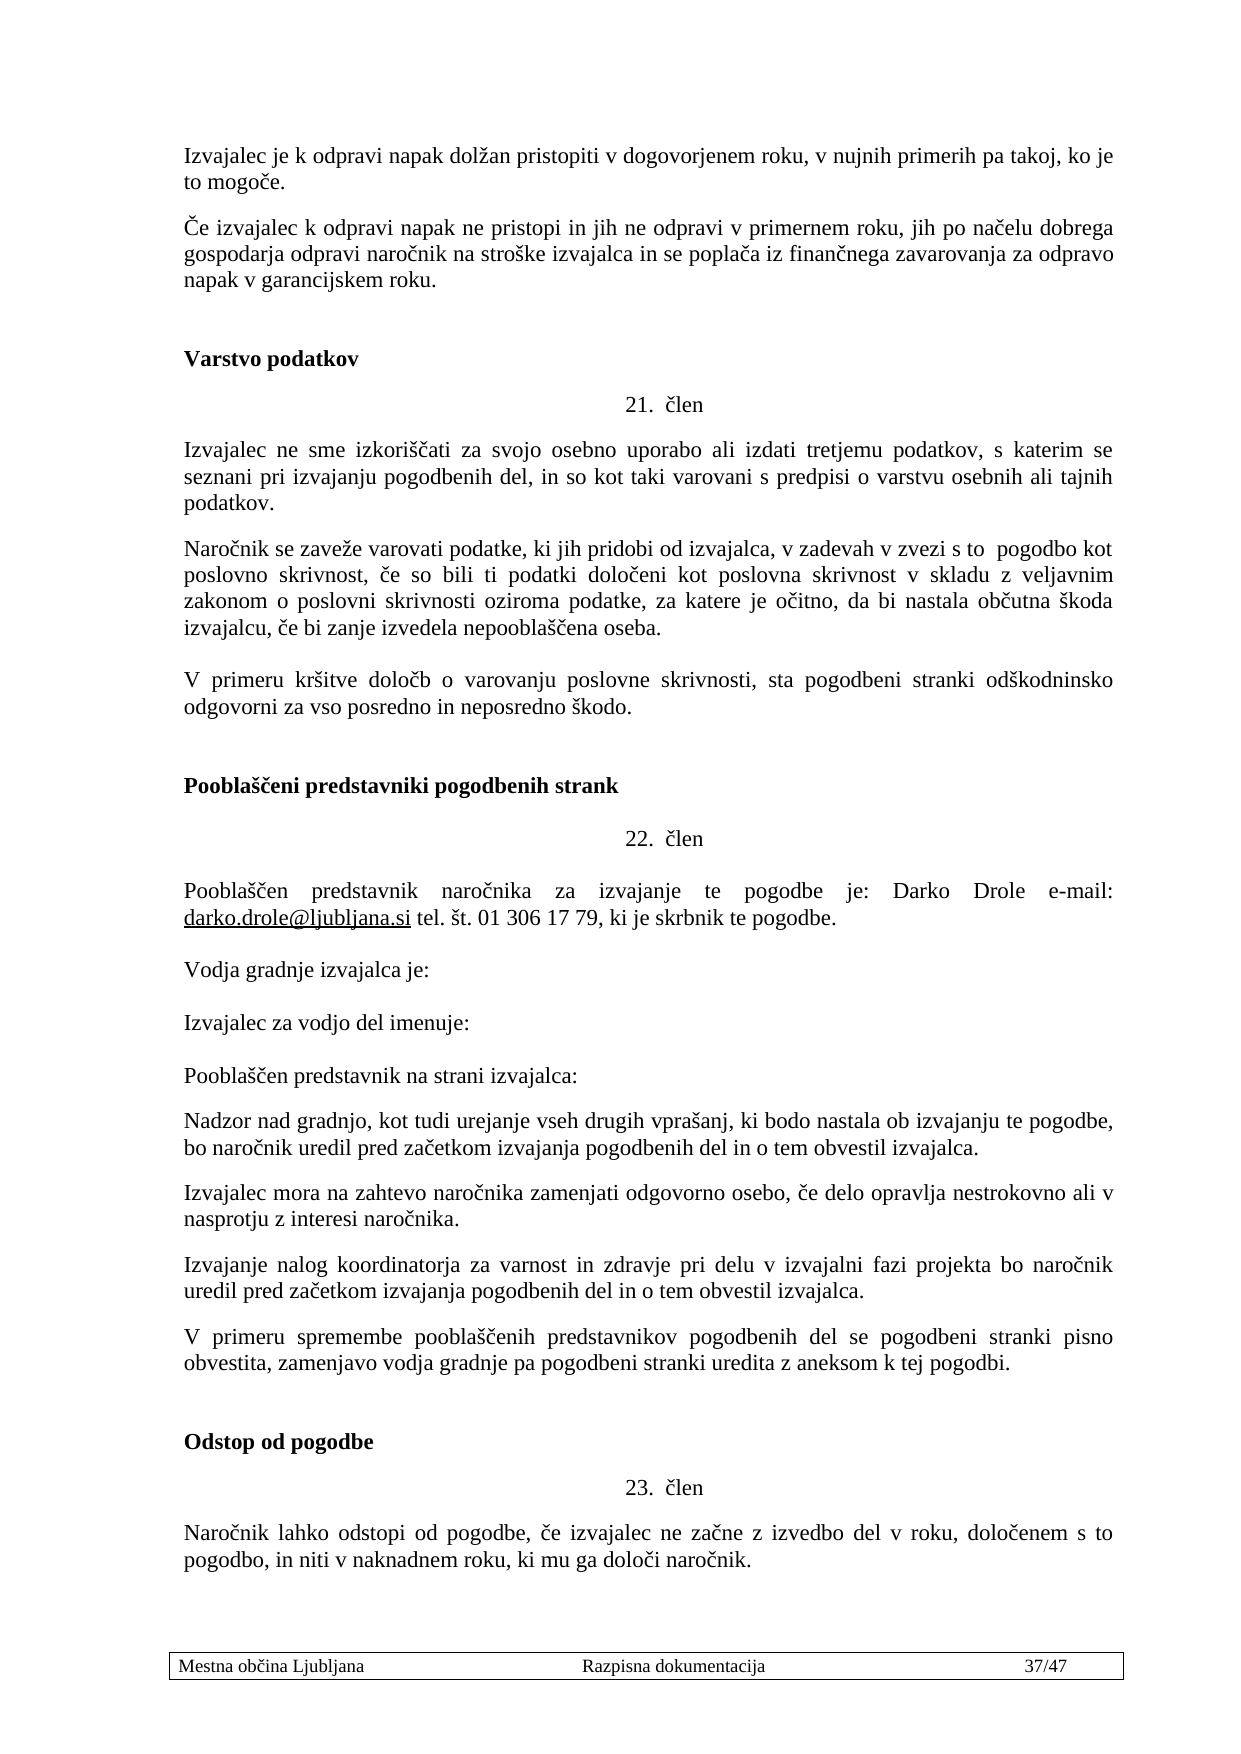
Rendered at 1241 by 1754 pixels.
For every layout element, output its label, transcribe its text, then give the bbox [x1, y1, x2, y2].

text Varstvo podatkov [184, 345, 1115, 372]
text Nadzor nad gradnjo, kot tudi urejanje vseh drugih vprašanj, ki bodo nastala ob izvajanju te pogodbe, bo naročnik uredil pred začetkom izvajanja pogodbenih del in o tem obvestil izvajalca. [184, 1107, 1115, 1160]
text Izvajalec mora na zahtevo naročnika zamenjati odgovorno osebo, če delo opravlja nestrokovno ali v nasprotju z interesi naročnika. [184, 1179, 1115, 1232]
text Pooblaščen predstavnik na strani izvajalca: [184, 1062, 1115, 1088]
text Pooblaščen predstavnik naročnika za izvajanje te pogodbe je: Darko Drole e-mail: darko.drole@ljubljana.si tel. št. 01 306 17 79, ki je skrbnik te pogodbe. [184, 877, 1115, 930]
text 21. člen [184, 391, 1145, 417]
text Če izvajalec k odpravi napak ne pristopi in jih ne odpravi v primernem roku, jih po načelu dobrega gospodarja odpravi naročnik na stroške izvajalca in se poplača iz finančnega zavarovanja za odpravo napak v garancijskem roku. [184, 214, 1115, 293]
text Izvajalec za vodjo del imenuje: [184, 1009, 1115, 1035]
text V primeru kršitve določb o varovanju poslovne skrivnosti, sta pogodbeni stranki odškodninsko odgovorni za vso posredno in neposredno škodo. [184, 666, 1115, 719]
text Naročnik se zaveže varovati podatke, ki jih pridobi od izvajalca, v zadevah v zvezi s to pogodbo kot poslovno skrivnost, če so bili ti podatki določeni kot poslovna skrivnost v skladu z veljavnim zakonom o poslovni skrivnosti oziroma podatke, za katere je očitno, da bi nastala občutna škoda izvajalcu, če bi zanje izvedela nepooblaščena oseba. [184, 535, 1115, 640]
text Naročnik lahko odstopi od pogodbe, če izvajalec ne začne z izvedbo del v roku, določenem s to pogodbo, in niti v naknadnem roku, ki mu ga določi naročnik. [184, 1519, 1115, 1572]
text V primeru spremembe pooblaščenih predstavnikov pogodbenih del se pogodbeni stranki pisno obvestita, zamenjavo vodja gradnje pa pogodbeni stranki uredita z aneksom k tej pogodbi. [184, 1323, 1115, 1376]
text 23. člen [184, 1474, 1145, 1500]
text Pooblaščeni predstavniki pogodbenih strank [184, 772, 1145, 798]
text 22. člen [184, 824, 1145, 851]
text Izvajanje nalog koordinatorja za varnost in zdravje pri delu v izvajalni fazi projekta bo naročnik uredil pred začetkom izvajanja pogodbenih del in o tem obvestil izvajalca. [184, 1251, 1115, 1304]
text Vodja gradnje izvajalca je: [184, 956, 1100, 983]
text Odstop od pogodbe [184, 1428, 1115, 1455]
text Izvajalec je k odpravi napak dolžan pristopiti v dogovorjenem roku, v nujnih primerih pa takoj, ko je to mogoče. [184, 142, 1115, 194]
text Izvajalec ne sme izkoriščati za svojo osebno uporabo ali izdati tretjemu podatkov, s katerim se seznani pri izvajanju pogodbenih del, in so kot taki varovani s predpisi o varstvu osebnih ali tajnih podatkov. [184, 436, 1115, 516]
